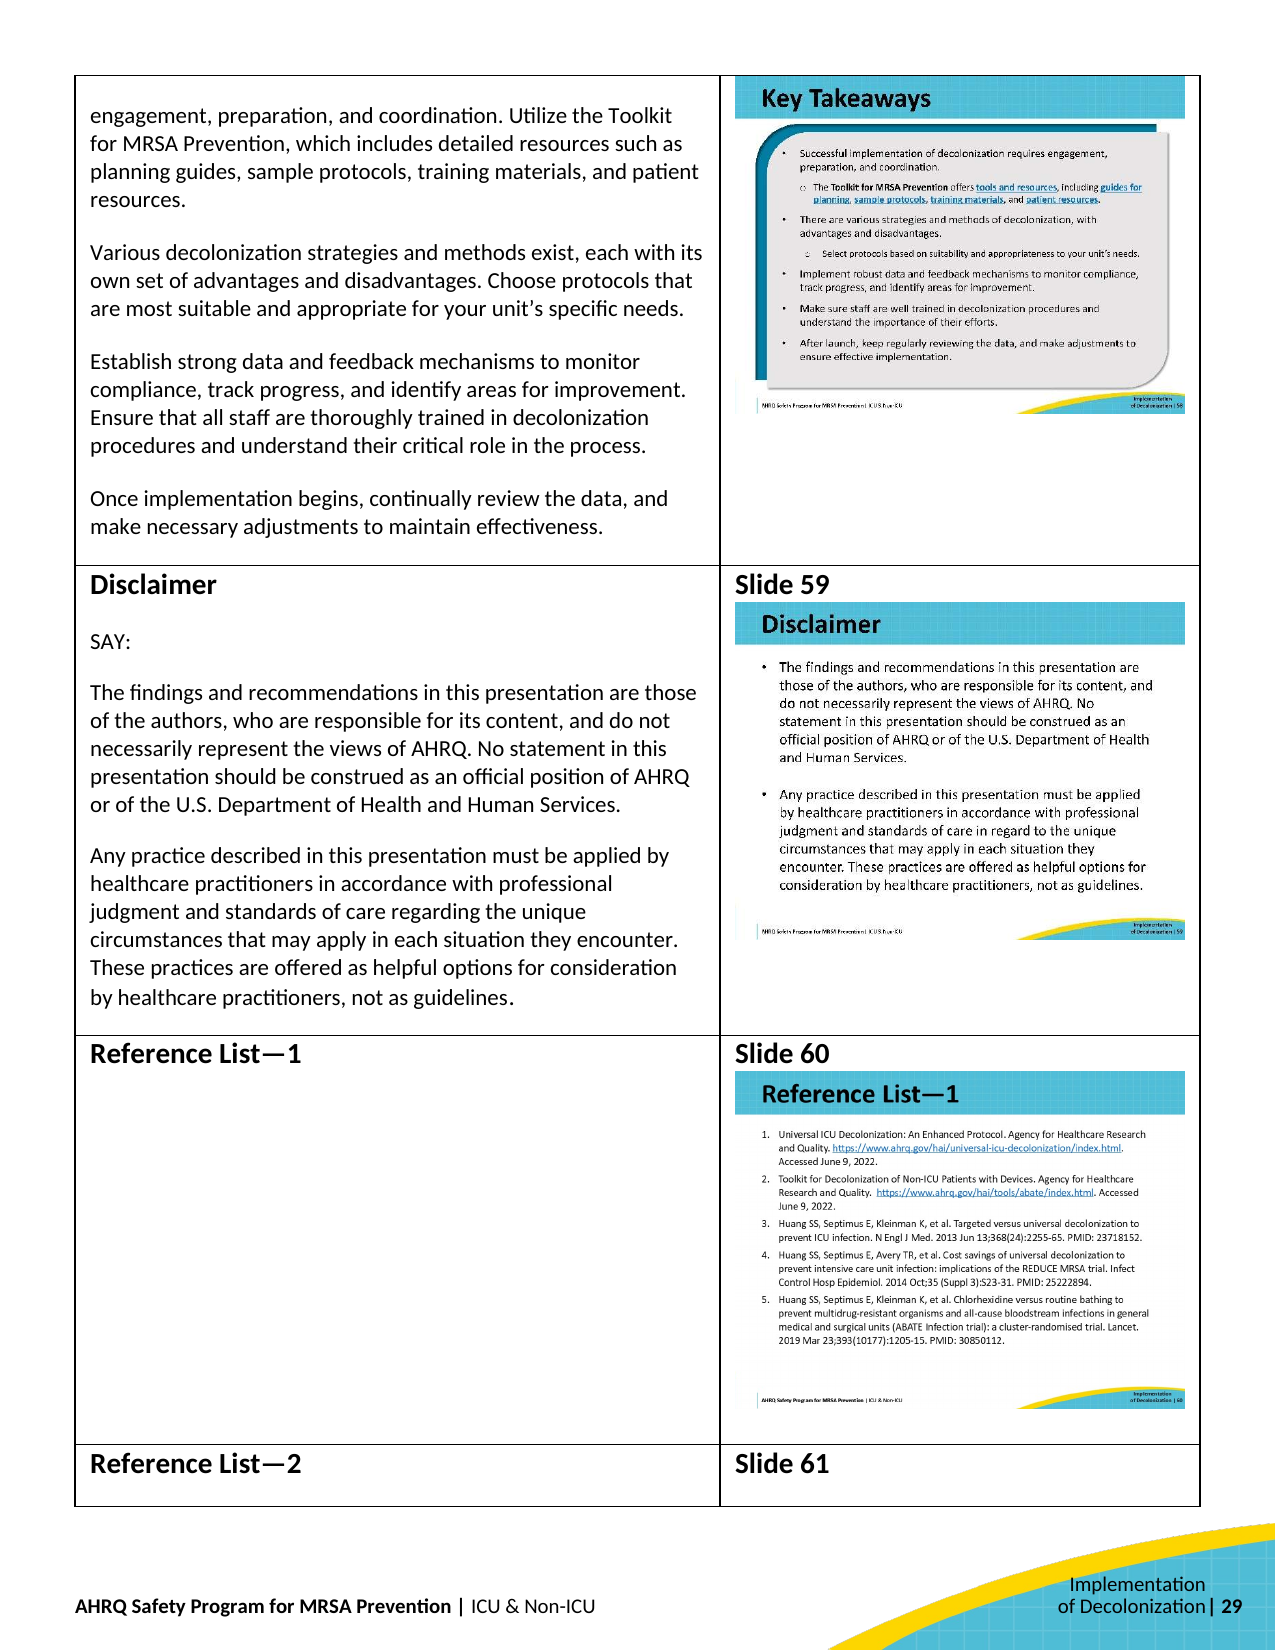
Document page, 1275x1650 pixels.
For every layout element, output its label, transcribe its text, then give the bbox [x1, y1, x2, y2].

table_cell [76, 76, 719, 565]
picture [735, 602, 1185, 940]
picture [735, 1071, 1185, 1409]
table_cell Slide 60 [721, 1036, 1199, 1444]
table_cell Reference List—1 [76, 1036, 719, 1444]
picture [735, 76, 1185, 414]
table_cell Slide 58 [721, 76, 1199, 565]
table_cell Disclaimer SAY: The findings and recommendations in this presentation are those of the authors, who are responsible for its content, and do not necessarily represent the views of AHRQ. No statement in this presentation should be construed as an official position of AHRQ or of the U.S. Department of Health and Human Services. Any practice described in this presentation must be applied by healthcare practitioners in accordance with professional judgment and standards of care regarding the unique circumstances that may apply in each situation they encounter. These practices are offered as helpful options for consideration by healthcare practitioners, not as guidelines. [76, 566, 719, 1034]
table_cell Slide 59 [721, 566, 1199, 1034]
table_cell Slide 61 [721, 1445, 1199, 1506]
picture [825, 1522, 1275, 1650]
table_cell Reference List—2 [76, 1445, 719, 1506]
